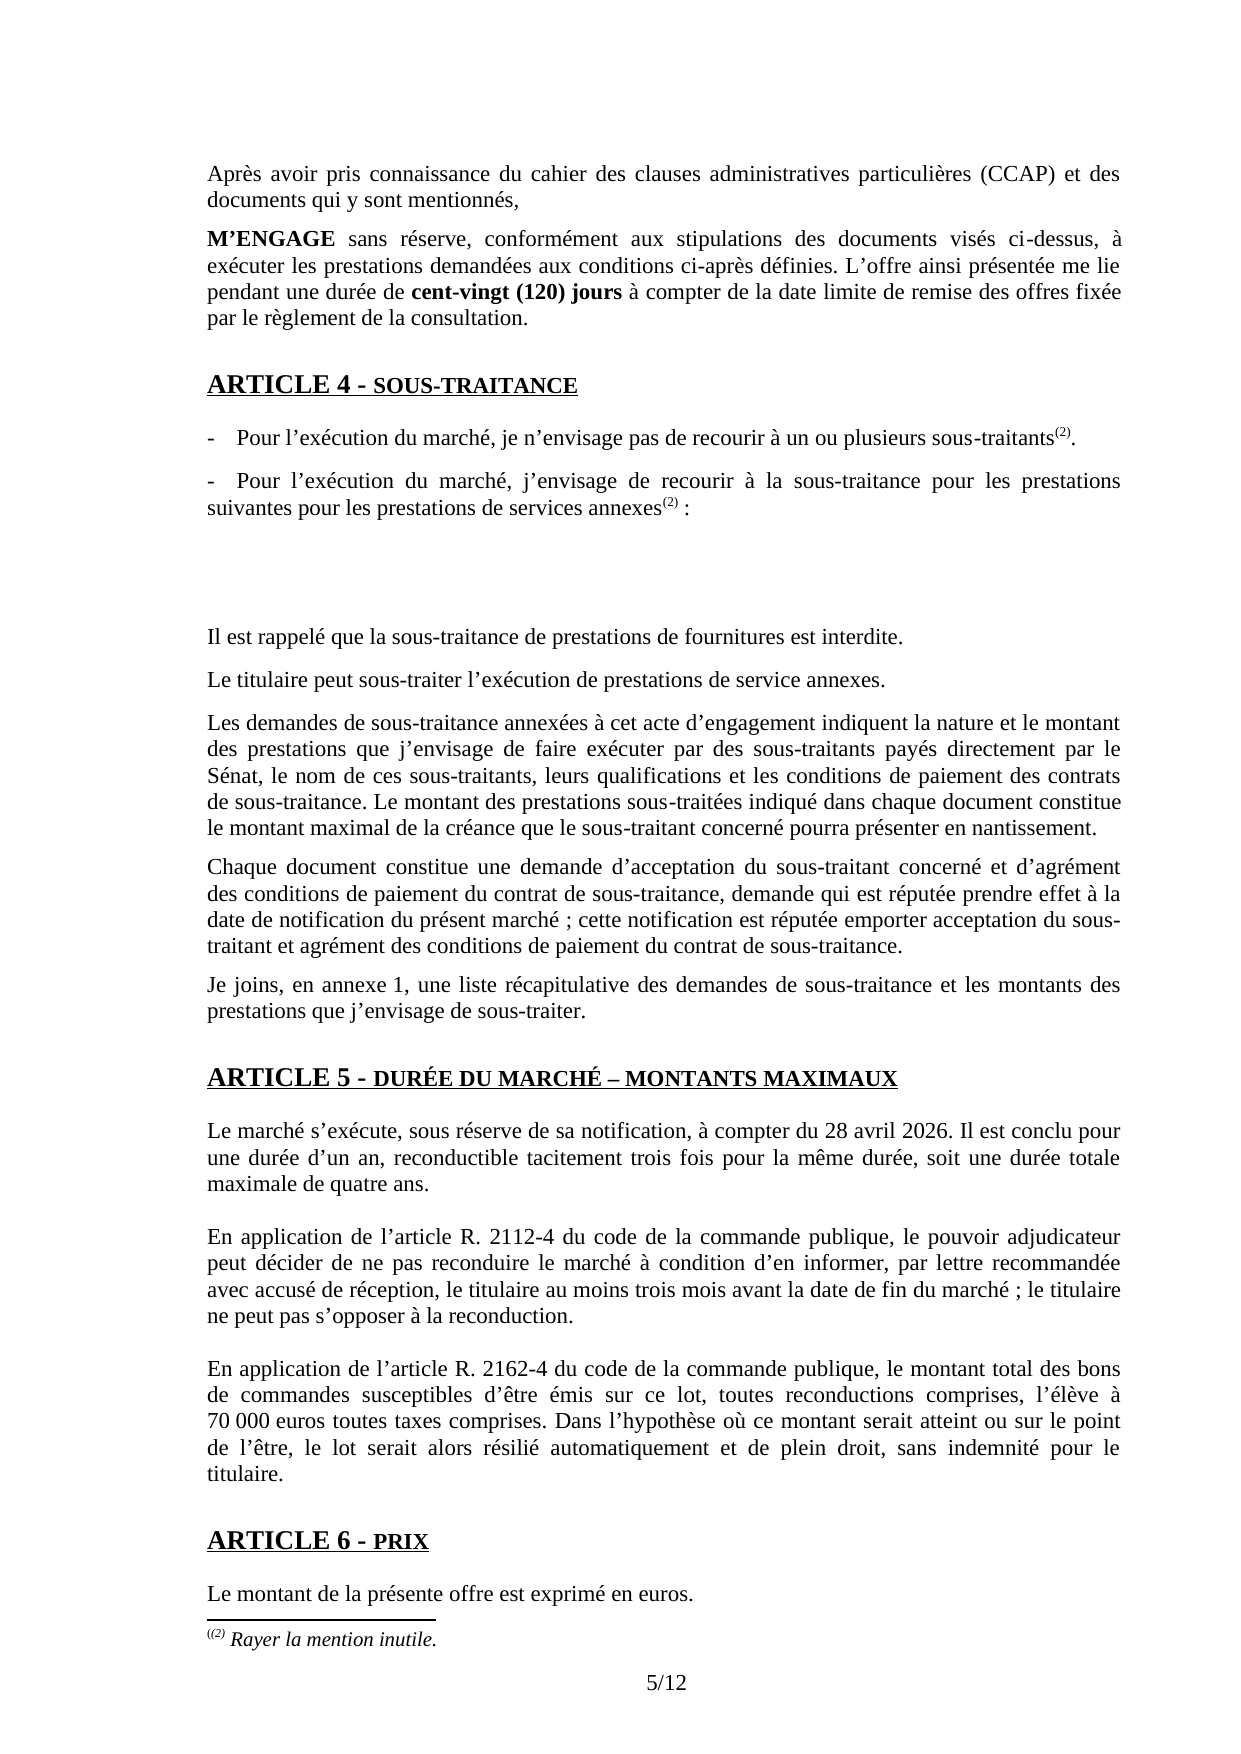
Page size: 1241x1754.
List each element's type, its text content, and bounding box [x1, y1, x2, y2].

text Pour l’exécution du marché, je n’envisage pas de recourir à un ou plusieurs sous-traitants(2). [207, 424, 1122, 451]
text Après avoir pris connaissance du cahier des clauses administratives particulières (CCAP) et des documents qui y sont mentionnés, [207, 160, 1122, 213]
text M’ENGAGE sans réserve, conformément aux stipulations des documents visés ci-dessus, à exécuter les prestations demandées aux conditions ci-après définies. L’offre ainsi présentée me lie pendant une durée de cent-vingt (120) jours à compter de la date limite de remise des offres fixée par le règlement de la consultation. [207, 225, 1122, 331]
text En application de l’article R. 2162-4 du code de la commande publique, le montant total des bons de commandes susceptibles d’être émis sur ce lot, toutes reconductions comprises, l’élève à 70 000 euros toutes taxes comprises. Dans l’hypothèse où ce montant serait atteint ou sur le point de l’être, le lot serait alors résilié automatiquement et de plein droit, sans indemnité pour le titulaire. [207, 1355, 1122, 1486]
text Le marché s’exécute, sous réserve de sa notification, à compter du 28 avril 2026. Il est conclu pour une durée d’un an, reconductible tacitement trois fois pour la même durée, soit une durée totale maximale de quatre ans. [207, 1117, 1122, 1197]
text Le montant de la présente offre est exprimé en euros. [207, 1580, 1122, 1606]
text PRIX [207, 1524, 1122, 1555]
text Durée du marché – montants maximaux [207, 1061, 1122, 1092]
list Le titulaire peut sous-traiter l’exécution de prestations de service annexes. [207, 666, 1122, 692]
text Pour l’exécution du marché, j’envisage de recourir à la sous-traitance pour les prestations suivantes pour les prestations de services annexes(2) : [207, 467, 1122, 520]
list Il est rappelé que la sous-traitance de prestations de fournitures est interdite. [207, 623, 1122, 649]
text En application de l’article R. 2112-4 du code de la commande publique, le pouvoir adjudicateur peut décider de ne pas reconduire le marché à condition d’en informer, par lettre recommandée avec accusé de réception, le titulaire au moins trois mois avant la date de fin du marché ; le titulaire ne peut pas s’opposer à la reconduction. [207, 1223, 1122, 1328]
text Chaque document constitue une demande d’acceptation du sous-traitant concerné et d’agrément des conditions de paiement du contrat de sous-traitance, demande qui est réputée prendre effet à la date de notification du présent marché ; cette notification est réputée emporter acceptation du sous-traitant et agrément des conditions de paiement du contrat de sous-traitance. [207, 853, 1122, 959]
text SOUS-TRAITANCE [207, 368, 1122, 399]
text Je joins, en annexe 1, une liste récapitulative des demandes de sous-traitance et les montants des prestations que j’envisage de sous-traiter. [207, 971, 1122, 1024]
text Les demandes de sous-traitance annexées à cet acte d’engagement indiquent la nature et le montant des prestations que j’envisage de faire exécuter par des sous-traitants payés directement par le Sénat, le nom de ces sous-traitants, leurs qualifications et les conditions de paiement des contrats de sous-traitance. Le montant des prestations sous-traitées indiqué dans chaque document constitue le montant maximal de la créance que le sous-traitant concerné pourra présenter en nantissement. [207, 709, 1122, 841]
